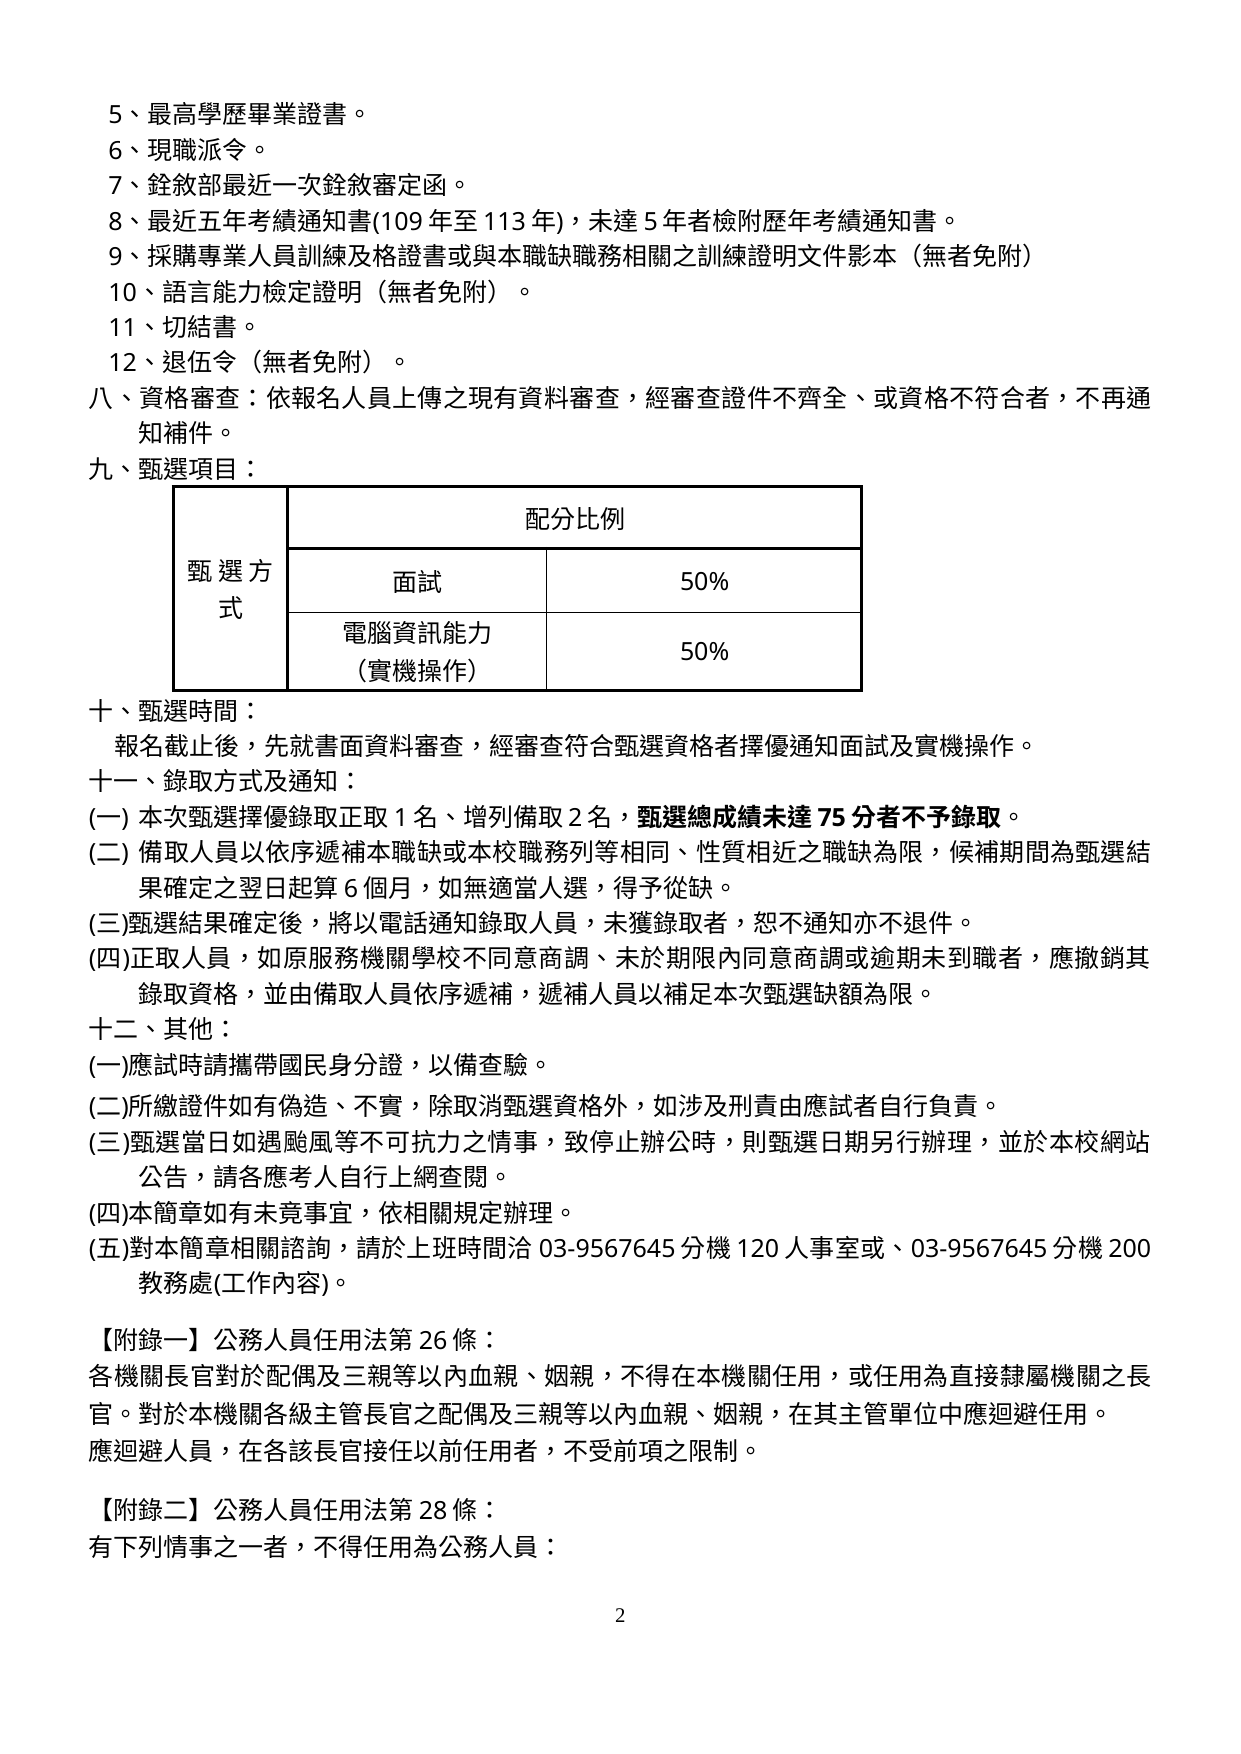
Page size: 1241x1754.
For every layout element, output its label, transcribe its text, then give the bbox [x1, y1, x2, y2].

text 7、銓敘部最近一次銓敘審定函。 [89, 166, 1152, 202]
list 本次甄選擇優錄取正取1名、增列備取2名，甄選總成績未達75分者不予錄取。 [89, 798, 1152, 833]
text 11、切結書。 [89, 308, 1152, 343]
text 12、退伍令（無者免附）。 [89, 343, 1152, 379]
table_cell 電腦資訊能力 （實機操作） [289, 613, 546, 688]
text (五)對本簡章相關諮詢，請於上班時間洽03-9567645分機120人事室或、03-9567645分機200教務處(工作內容)。 [89, 1229, 1152, 1300]
text 十、甄選時間： [89, 692, 1152, 727]
text (三)甄選結果確定後，將以電話通知錄取人員，未獲錄取者，恕不通知亦不退件。 [89, 904, 1152, 939]
text 各機關長官對於配偶及三親等以內血親、姻親，不得在本機關任用，或任用為直接隸屬機關之長官。對於本機關各級主管長官之配偶及三親等以內血親、姻親，在其主管單位中應迴避任用。 [89, 1356, 1152, 1431]
table_cell 50% [547, 550, 860, 612]
text 6、現職派令。 [89, 131, 1152, 166]
table_cell 面試 [289, 550, 546, 612]
text 十一、錄取方式及通知： [89, 762, 1152, 798]
text 八、資格審查：依報名人員上傳之現有資料審查，經審查證件不齊全、或資格不符合者，不再通知補件。 [89, 379, 1152, 450]
text 九、甄選項目： [89, 450, 1152, 485]
text 【附錄二】公務人員任用法第28條： 有下列情事之一者，不得任用為公務人員： [89, 1489, 1152, 1564]
table_header 甄 選 方 式 [175, 488, 286, 688]
table_header 配分比例 [289, 488, 860, 547]
text (二)所繳證件如有偽造、不實，除取消甄選資格外，如涉及刑責由應試者自行負責。 [89, 1085, 1152, 1123]
text (四)正取人員，如原服務機關學校不同意商調、未於期限內同意商調或逾期未到職者，應撤銷其錄取資格，並由備取人員依序遞補，遞補人員以補足本次甄選缺額為限。 [89, 939, 1152, 1010]
text 【附錄一】公務人員任用法第26條： [89, 1321, 1152, 1356]
text (三)甄選當日如遇颱風等不可抗力之情事，致停止辦公時，則甄選日期另行辦理，並於本校網站公告，請各應考人自行上網查閱。 [89, 1123, 1152, 1194]
text 9、採購專業人員訓練及格證書或與本職缺職務相關之訓練證明文件影本（無者免附） [89, 237, 1152, 273]
text 十二、其他： [89, 1010, 1152, 1046]
list 備取人員以依序遞補本職缺或本校職務列等相同、性質相近之職缺為限，候補期間為甄選結果確定之翌日起算6個月，如無適當人選，得予從缺。 [89, 833, 1152, 904]
text 報名截止後，先就書面資料審查，經審查符合甄選資格者擇優通知面試及實機操作。 [89, 727, 1152, 762]
text 5、最高學歷畢業證書。 [89, 96, 1152, 131]
text (四)本簡章如有未竟事宜，依相關規定辦理。 [89, 1194, 1152, 1229]
text 8、最近五年考績通知書(109年至113年)，未達5年者檢附歷年考績通知書。 [89, 202, 1152, 237]
text 應迴避人員，在各該長官接任以前任用者，不受前項之限制。 [89, 1431, 1152, 1469]
text 10、語言能力檢定證明（無者免附）。 [89, 273, 1152, 308]
text (一)應試時請攜帶國民身分證，以備查驗。 [89, 1046, 1152, 1081]
table_cell 50% [547, 613, 860, 688]
